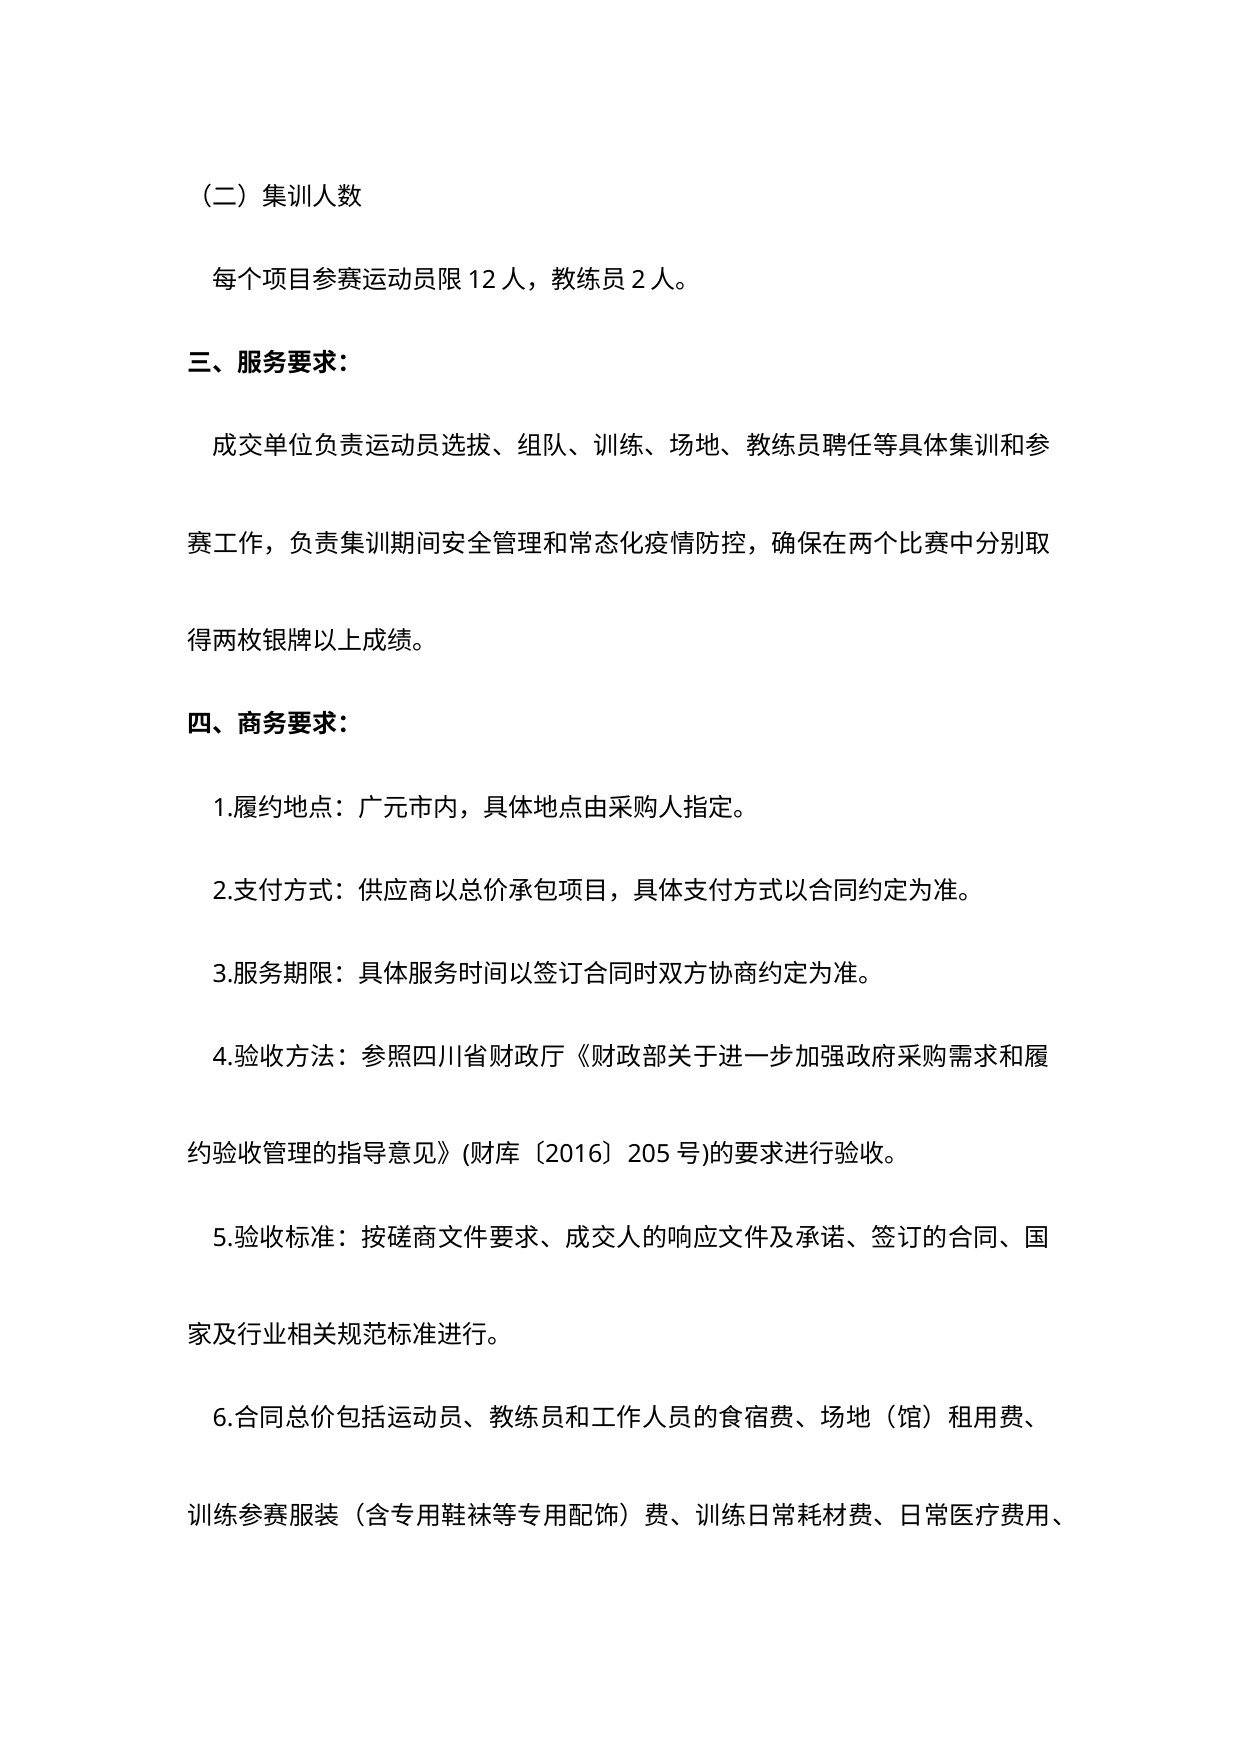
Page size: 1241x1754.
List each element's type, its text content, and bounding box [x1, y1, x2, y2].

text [187, 1383, 1053, 1546]
text 每个项目参赛运动员限12人，教练员2人。 [187, 245, 1053, 310]
list 三、服务要求： [187, 328, 1053, 393]
text 1.履约地点：广元市内，具体地点由采购人指定。 [187, 773, 1053, 838]
text 成交单位负责运动员选拔、组队、训练、场地、教练员聘任等具体集训和参赛工作，负责集训期间安全管理和常态化疫情防控，确保在两个比赛中分别取得两枚银牌以上成绩。 [187, 411, 1053, 671]
text 5.验收标准：按磋商文件要求、成交人的响应文件及承诺、签订的合同、国家及行业相关规范标准进行。 [187, 1203, 1053, 1365]
list 四、商务要求： [187, 689, 1053, 754]
text 3.服务期限：具体服务时间以签订合同时双方协商约定为准。 [187, 939, 1053, 1004]
text （二）集训人数 [187, 162, 1053, 227]
text 2.支付方式：供应商以总价承包项目，具体支付方式以合同约定为准。 [187, 856, 1053, 921]
text 4.验收方法：参照四川省财政厅《财政部关于进一步加强政府采购需求和履约验收管理的指导意见》(财库〔2016〕205 号)的要求进行验收。 [187, 1022, 1053, 1184]
